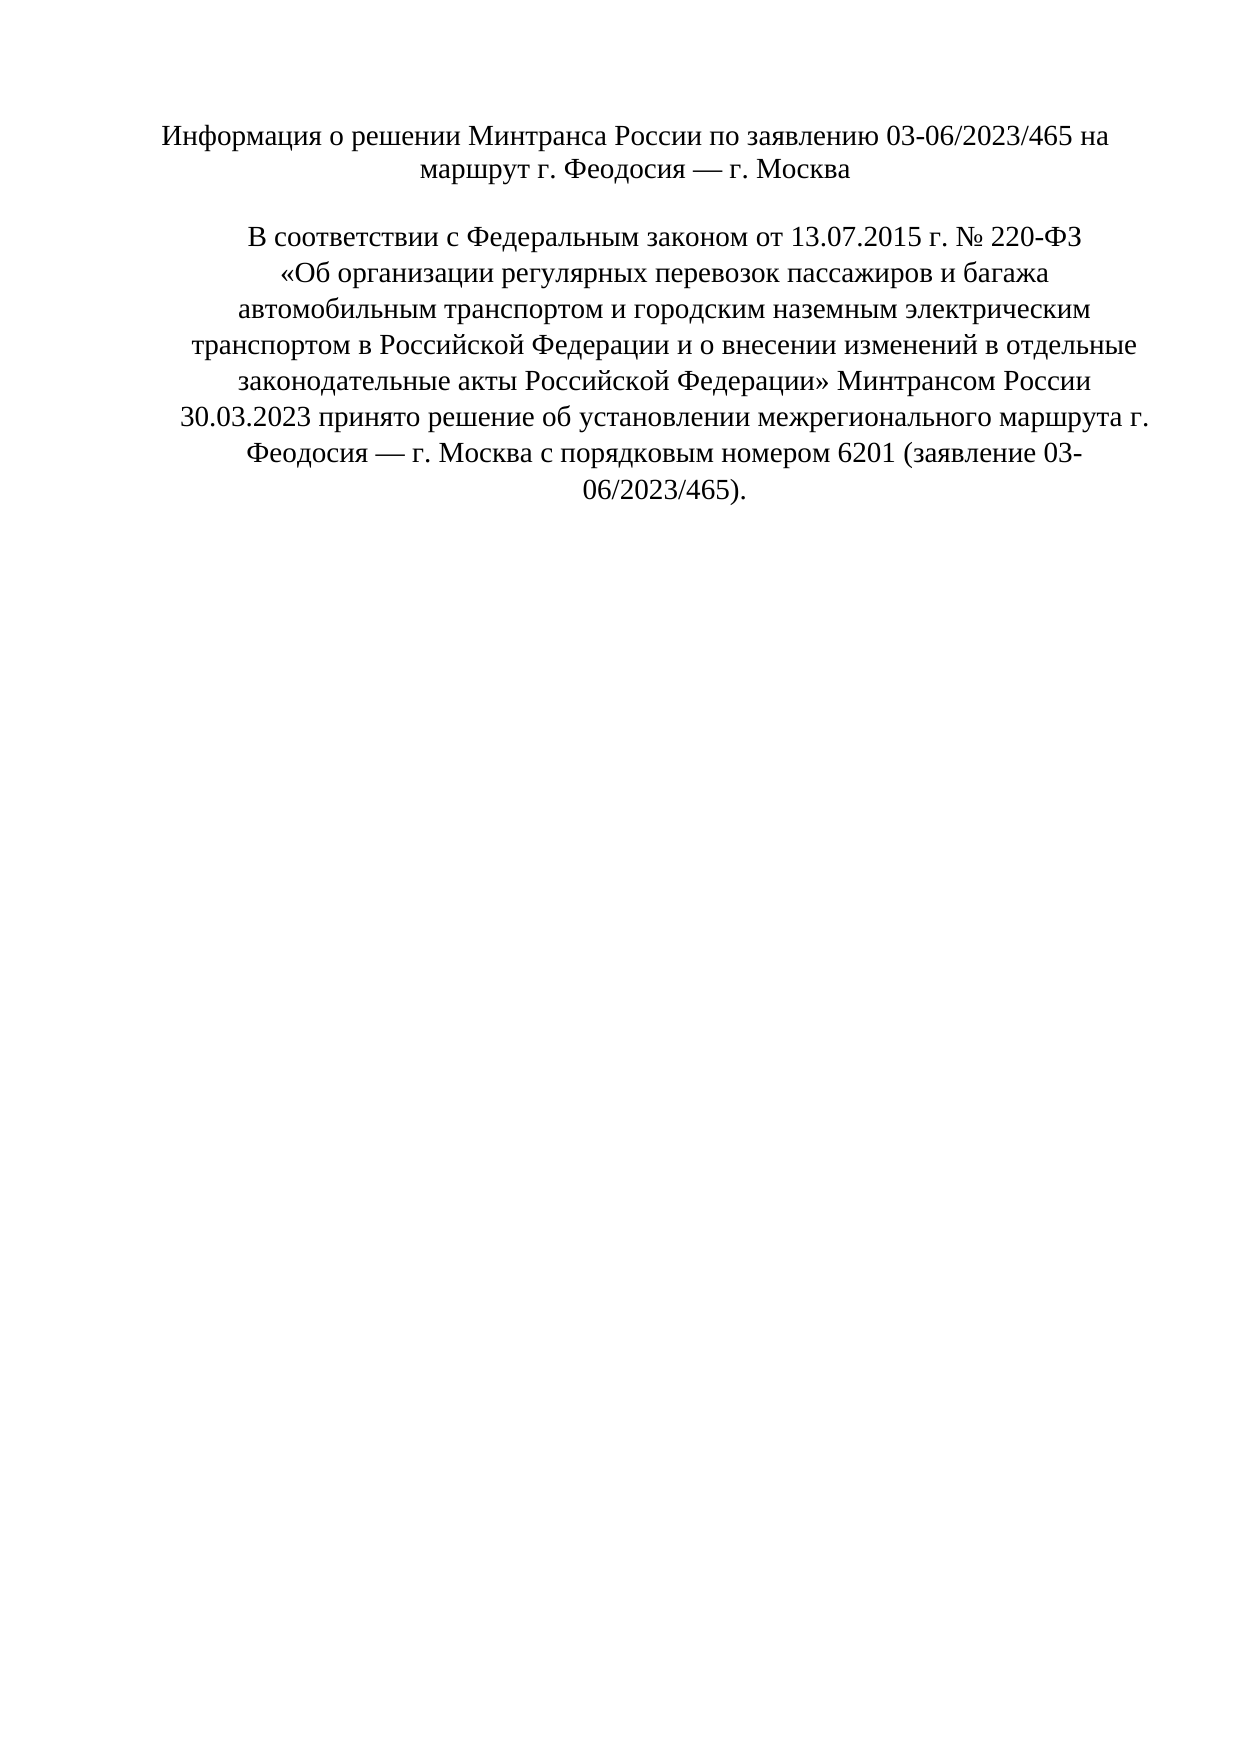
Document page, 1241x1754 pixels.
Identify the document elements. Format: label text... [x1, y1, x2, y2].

text В соответствии с Федеральным законом от 13.07.2015 г. № 220-ФЗ «Об организации регулярных перевозок пассажиров и багажа автомобильным транспортом и городским наземным электрическим транспортом в Российской Федерации и о внесении изменений в отдельные законодательные акты Российской Федерации» Минтрансом России 30.03.2023 принято решение об установлении межрегионального маршрута г. Феодосия — г. Москва с порядковым номером 6201 (заявление 03-06/2023/465). [177, 219, 1152, 505]
text Информация о решении Минтранса России по заявлению 03-06/2023/465 на маршрут г. Феодосия — г. Москва [118, 118, 1152, 185]
